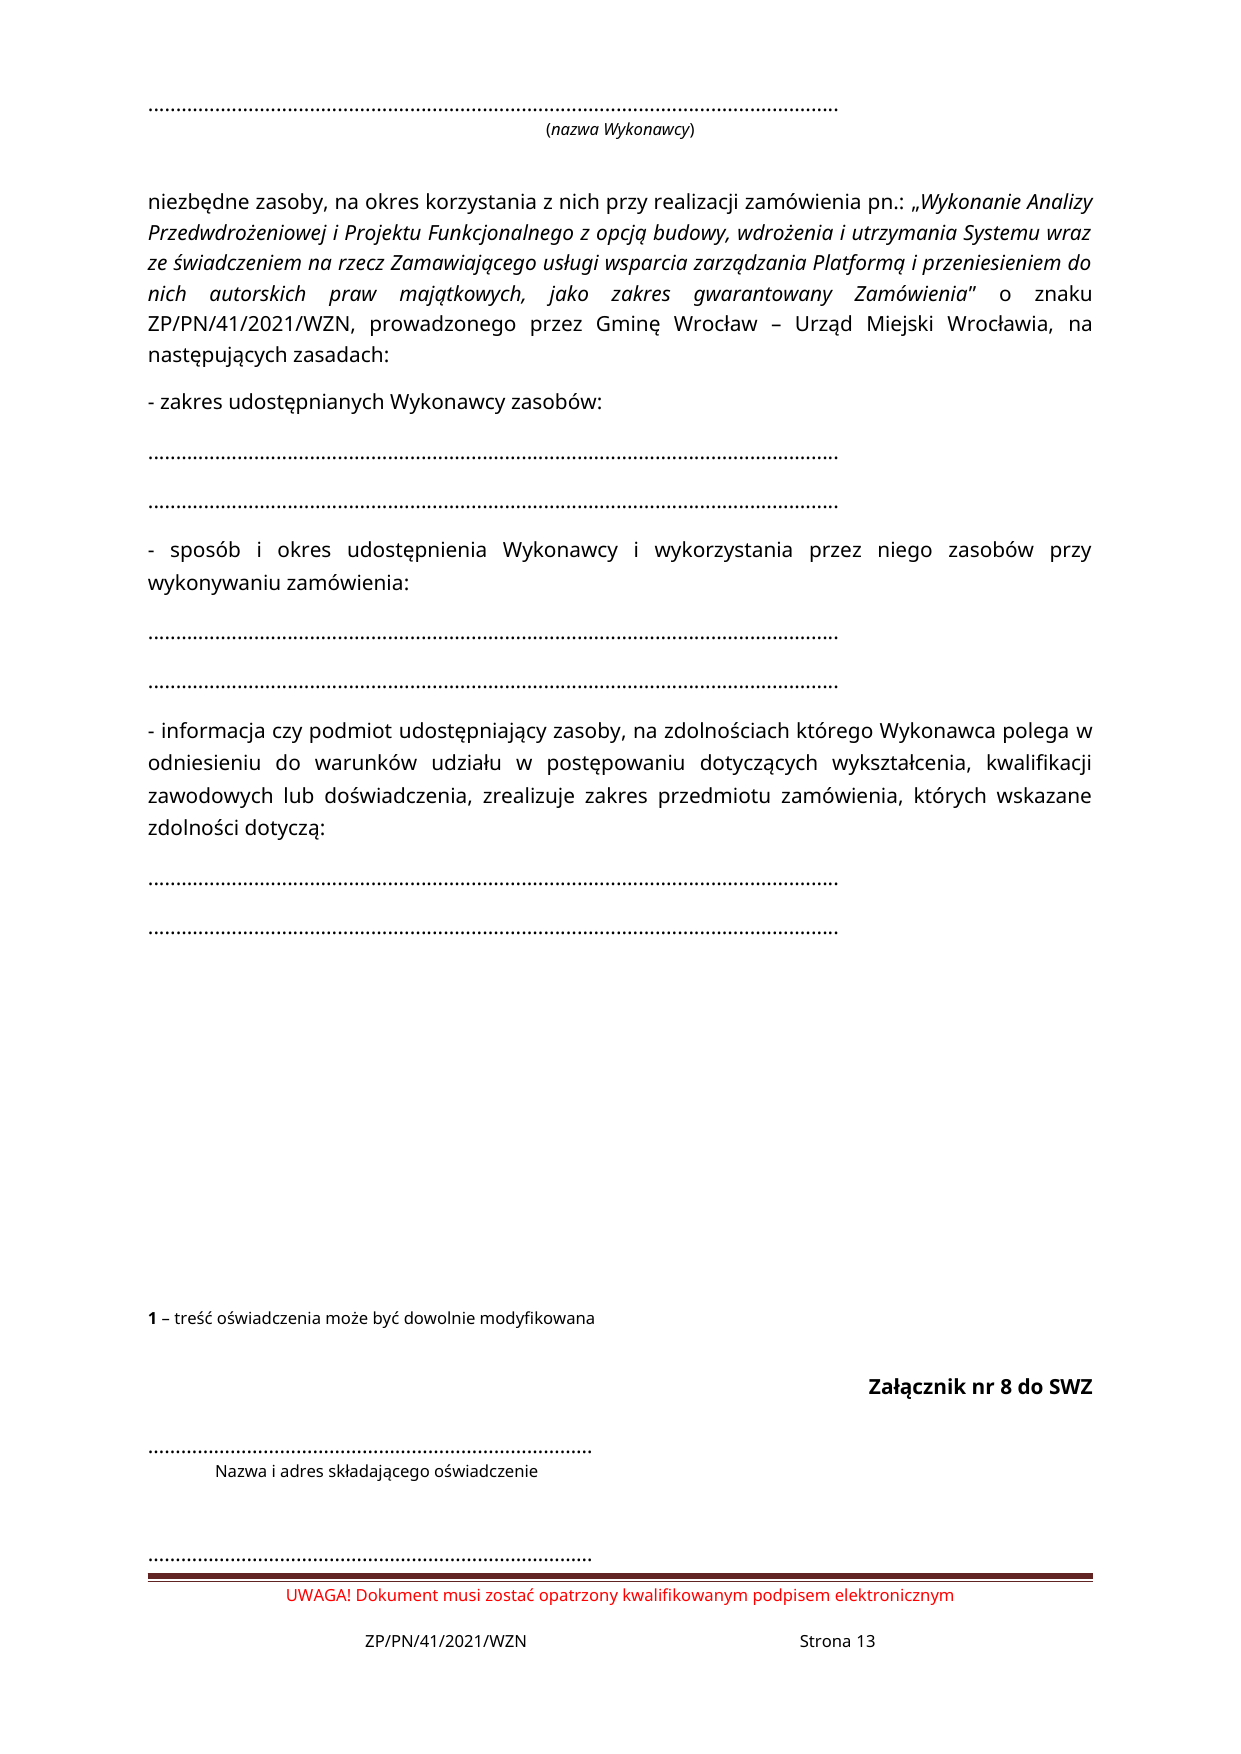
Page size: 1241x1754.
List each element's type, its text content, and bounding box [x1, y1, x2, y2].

text ............................................................................................................................ [148, 437, 1093, 465]
text ……………………………………………………………………… [148, 1539, 1093, 1568]
text - sposób i okres udostępnienia Wykonawcy i wykorzystania przez niego zasobów przy wykonywaniu zamówienia: [148, 535, 1093, 596]
text ............................................................................................................................ [148, 617, 1093, 646]
text niezbędne zasoby, na okres korzystania z nich przy realizacji zamówienia pn.: „Wykonanie Analizy Przedwdrożeniowej i Projektu Funkcjonalnego z opcją budowy, wdrożenia i utrzymania Systemu wraz ze świadczeniem na rzecz Zamawiającego usługi wsparcia zarządzania Platformą i przeniesieniem do nich autorskich praw majątkowych, jako zakres gwarantowany Zamówienia” o znaku ZP/PN/41/2021/WZN, prowadzonego przez Gminę Wrocław – Urząd Miejski Wrocławia, na następujących zasadach: [148, 187, 1093, 369]
text - informacja czy podmiot udostępniający zasoby, na zdolnościach którego Wykonawca polega w odniesieniu do warunków udziału w postępowaniu dotyczących wykształcenia, kwalifikacji zawodowych lub doświadczenia, zrealizuje zakres przedmiotu zamówienia, których wskazane zdolności dotyczą: [148, 716, 1093, 842]
text (nazwa Wykonawcy) [148, 117, 1093, 140]
text ……………………………………………………………………… [148, 1431, 1093, 1460]
text Nazwa i adres składającego oświadczenie [148, 1460, 605, 1483]
text 1 – treść oświadczenia może być dowolnie modyfikowana [148, 1306, 1085, 1329]
text - zakres udostępnianych Wykonawcy zasobów: [148, 387, 1093, 416]
text ............................................................................................................................ [148, 863, 1093, 891]
text ............................................................................................................................ [148, 666, 1093, 695]
text ............................................................................................................................ [148, 89, 1093, 117]
subtitle Załącznik nr 8 do SWZ [148, 1372, 1093, 1429]
text ............................................................................................................................ [148, 486, 1093, 514]
text ............................................................................................................................ [148, 912, 1093, 941]
